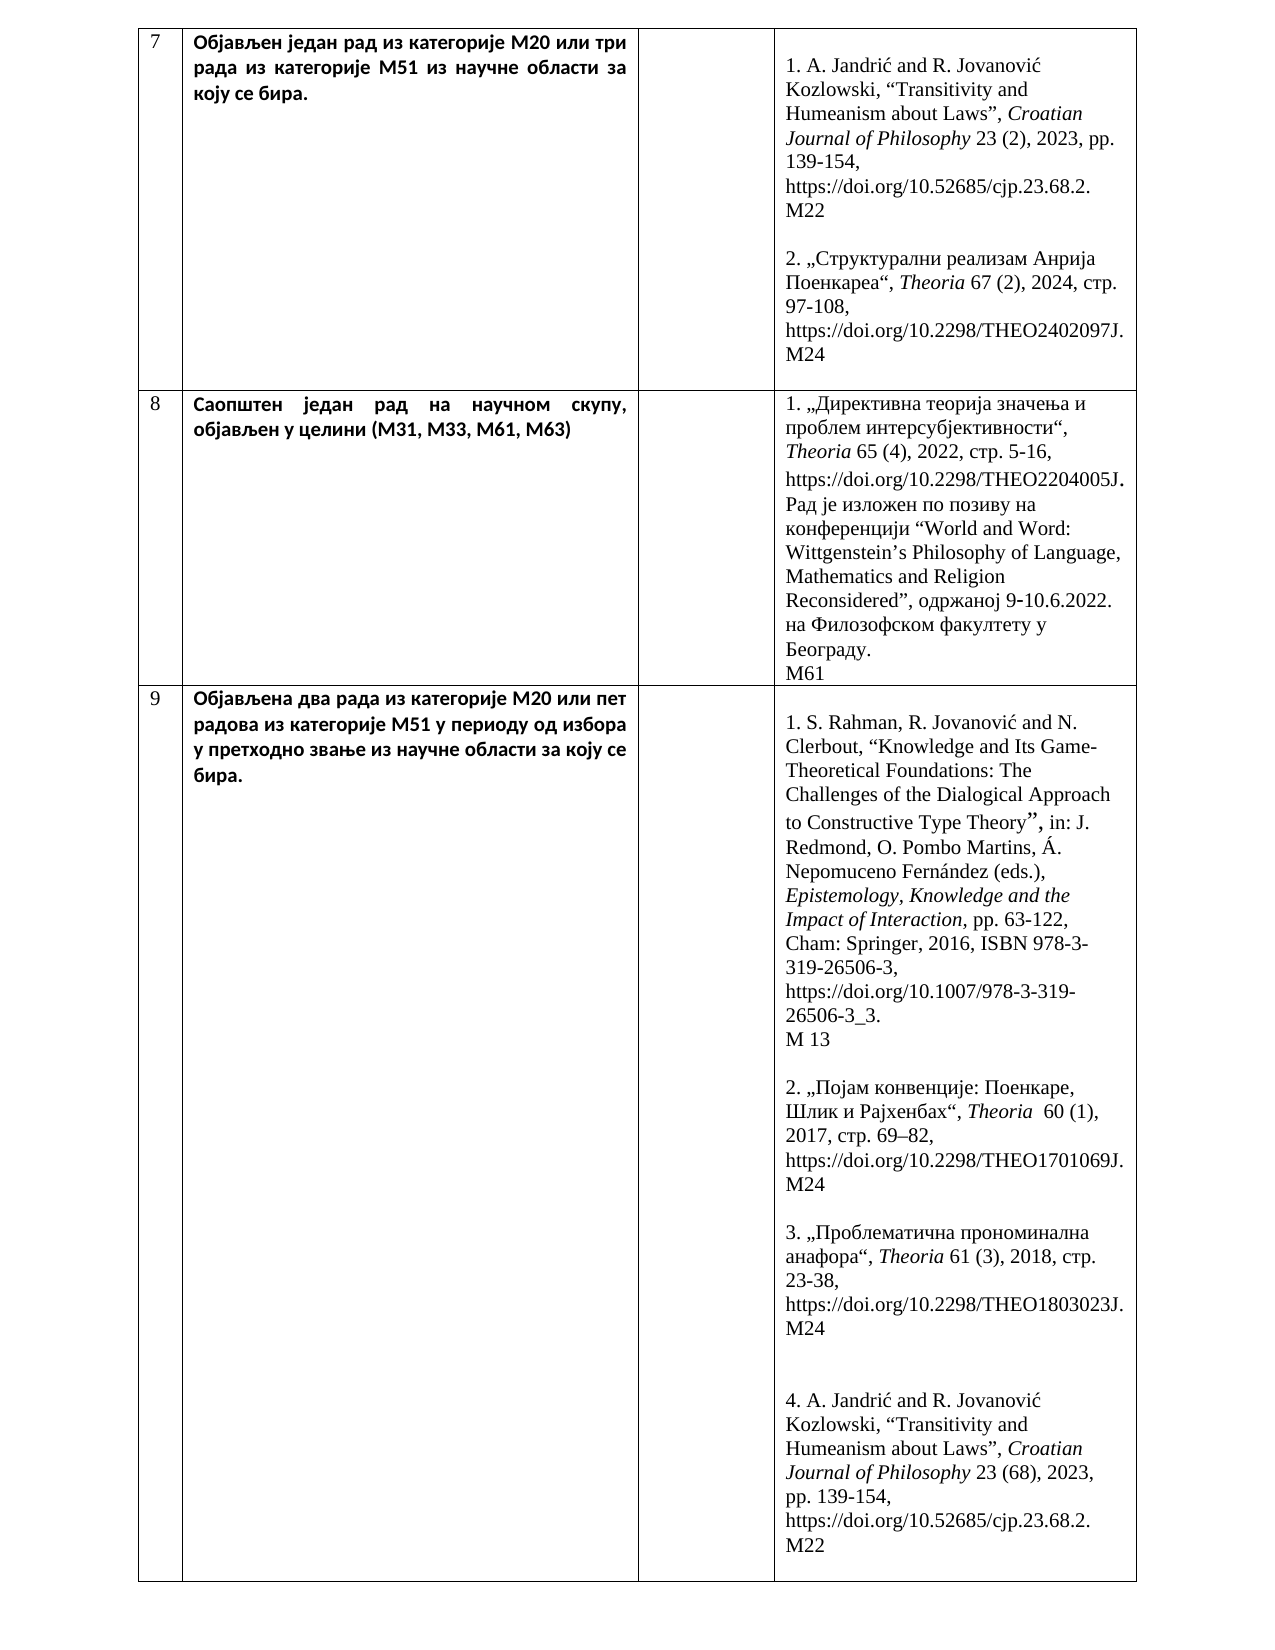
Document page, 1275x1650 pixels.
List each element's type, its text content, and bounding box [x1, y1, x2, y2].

table_cell [639, 29, 774, 390]
table_cell 1. A. Jandrić and R. Jovanović Kozlowski, “Transitivity and Humeanism about Laws”, Croatian Journal of Philosophy 23 (2), 2023, pp. 139-154, https://doi.org/10.52685/cjp.23.68.2. M22 2. „Структурални реализам Анрија Поенкареа“, Theoria 67 (2), 2024, стр. 97-108, https://doi.org/10.2298/THEO2402097J. M24 [775, 29, 1136, 390]
table_cell 8 [139, 391, 182, 684]
table_cell Саопштен један рад на научном скупу, објављен у целини (М31, М33, М61, М63) [183, 391, 638, 684]
table_cell [639, 391, 774, 684]
table_cell 9 [139, 686, 182, 1581]
table_cell [639, 686, 774, 1581]
table_cell 1. „Директивна теорија значења и проблем интерсубјективности“, Theoria 65 (4), 2022, стр. 5-16, https://doi.org/10.2298/THEO2204005J. Рад је изложен по позиву на конференцији “World and Word: Wittgenstein’s Philosophy of Language, Mathematics and Religion Reconsidered”, одржаној 910.6.2022. на Филозофском факултету у Београду. М61 [775, 391, 1136, 684]
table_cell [183, 686, 638, 1581]
table_cell 7 [139, 29, 182, 390]
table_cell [775, 686, 1136, 1581]
table_cell Објављен један рад из категорије М20 или три рада из категорије М51 из научне области за коју се бира. [183, 29, 638, 390]
